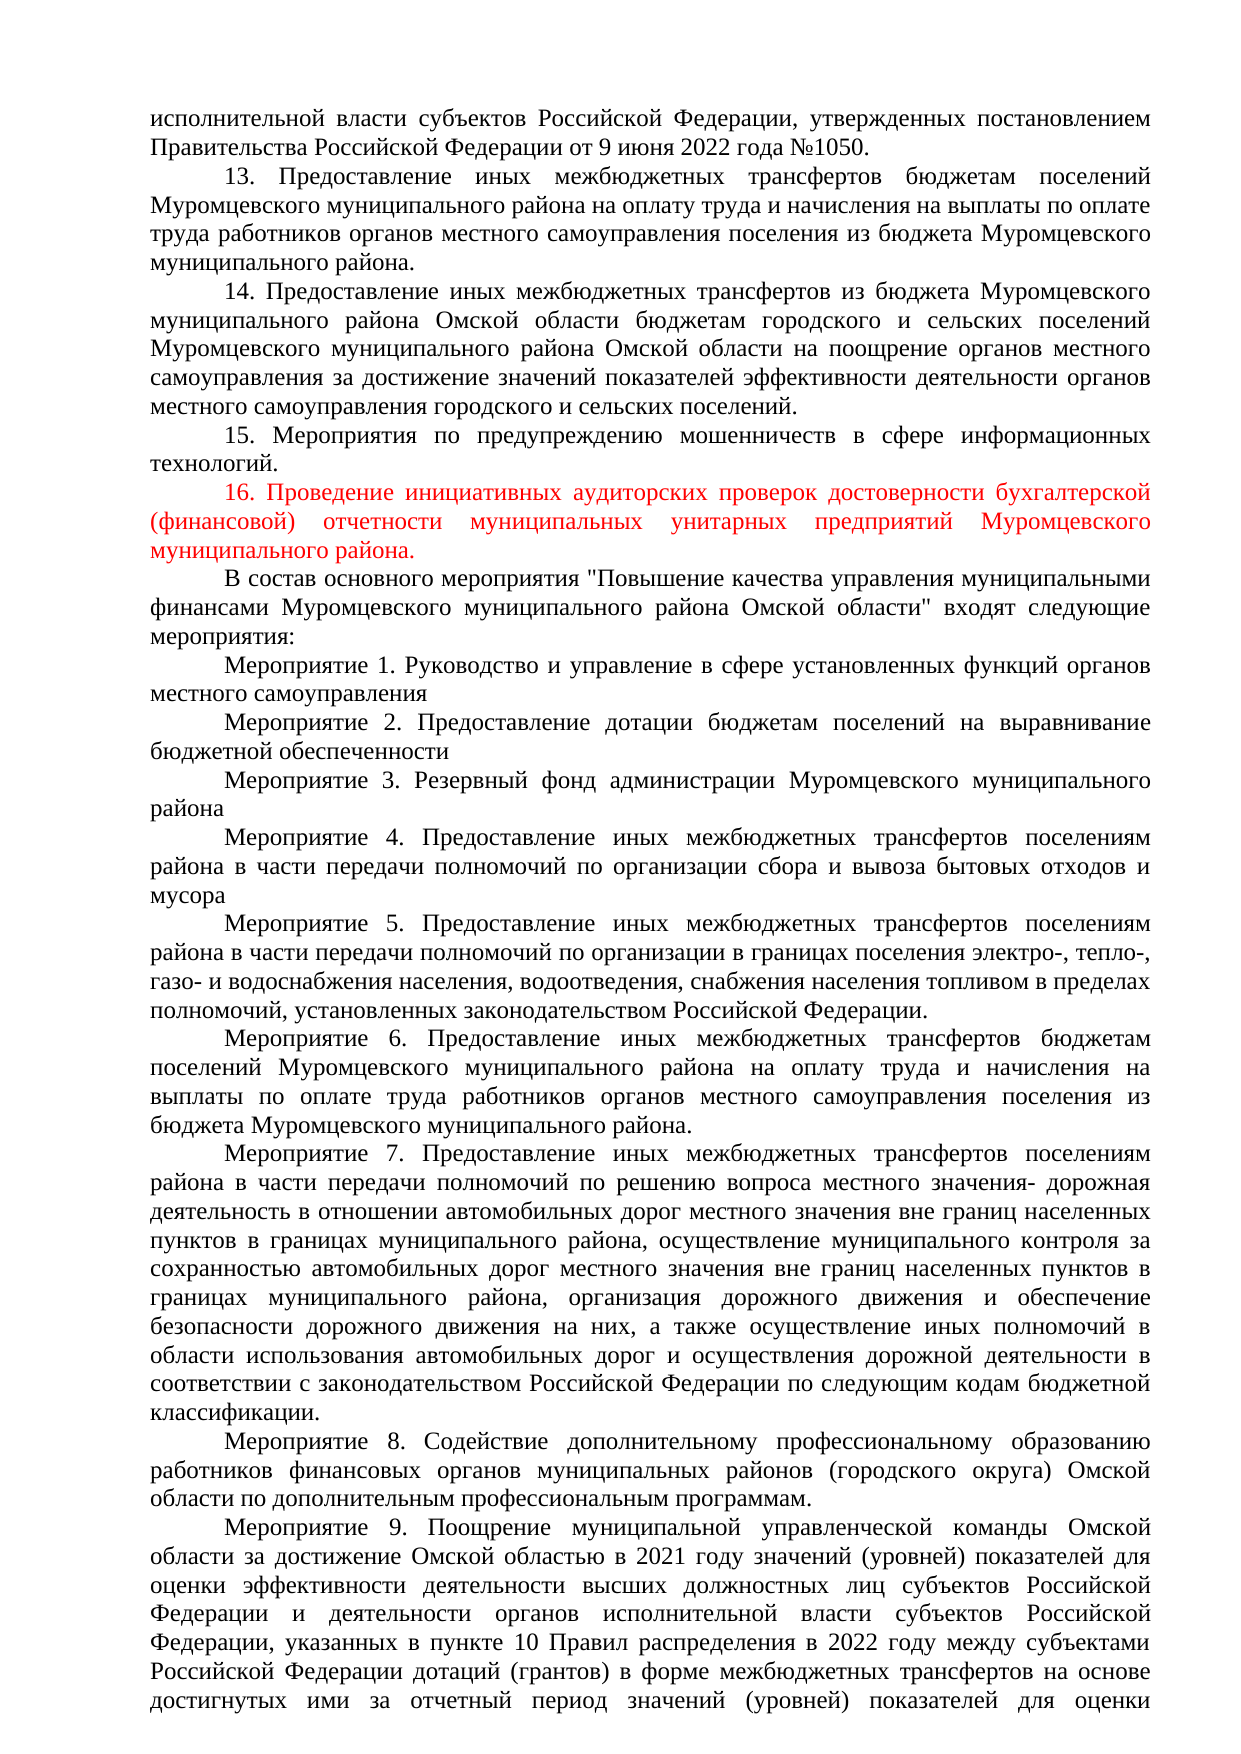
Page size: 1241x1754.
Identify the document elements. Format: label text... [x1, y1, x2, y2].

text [150, 1512, 1152, 1713]
text В состав основного мероприятия "Повышение качества управления муниципальными финансами Муромцевского муниципального района Омской области" входят следующие мероприятия: [150, 563, 1152, 650]
text 13. Предоставление иных межбюджетных трансфертов бюджетам поселений Муромцевского муниципального района на оплату труда и начисления на выплаты по оплате труда работников органов местного самоуправления поселения из бюджета Муромцевского муниципального района. [150, 161, 1152, 276]
text Мероприятие 1. Руководство и управление в сфере установленных функций органов местного самоуправления [150, 650, 1152, 707]
text Мероприятие 3. Резервный фонд администрации Муромцевского муниципального района [150, 765, 1152, 822]
text Мероприятие 5. Предоставление иных межбюджетных трансфертов поселениям района в части передачи полномочий по организации в границах поселения электро-, тепло-, газо- и водоснабжения населения, водоотведения, снабжения населения топливом в пределах полномочий, установленных законодательством Российской Федерации. [150, 908, 1152, 1023]
text Мероприятие 2. Предоставление дотации бюджетам поселений на выравнивание бюджетной обеспеченности [150, 707, 1152, 765]
text 16. Проведение инициативных аудиторских проверок достоверности бухгалтерской (финансовой) отчетности муниципальных унитарных предприятий Муромцевского муниципального района. [150, 477, 1152, 563]
text Мероприятие 4. Предоставление иных межбюджетных трансфертов поселениям района в части передачи полномочий по организации сбора и вывоза бытовых отходов и мусора [150, 822, 1152, 908]
text 14. Предоставление иных межбюджетных трансфертов из бюджета Муромцевского муниципального района Омской области бюджетам городского и сельских поселений Муромцевского муниципального района Омской области на поощрение органов местного самоуправления за достижение значений показателей эффективности деятельности органов местного самоуправления городского и сельских поселений. [150, 276, 1152, 420]
text Мероприятие 8. Содействие дополнительному профессиональному образованию работников финансовых органов муниципальных районов (городского округа) Омской области по дополнительным профессиональным программам. [150, 1426, 1152, 1512]
text Мероприятие 6. Предоставление иных межбюджетных трансфертов бюджетам поселений Муромцевского муниципального района на оплату труда и начисления на выплаты по оплате труда работников органов местного самоуправления поселения из бюджета Муромцевского муниципального района. [150, 1023, 1152, 1138]
text 15. Мероприятия по предупреждению мошенничеств в сфере информационных технологий. [150, 420, 1152, 477]
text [150, 103, 1152, 161]
text Мероприятие 7. Предоставление иных межбюджетных трансфертов поселениям района в части передачи полномочий по решению вопроса местного значения- дорожная деятельность в отношении автомобильных дорог местного значения вне границ населенных пунктов в границах муниципального района, осуществление муниципального контроля за сохранностью автомобильных дорог местного значения вне границ населенных пунктов в границах муниципального района, организация дорожного движения и обеспечение безопасности дорожного движения на них, а также осуществление иных полномочий в области использования автомобильных дорог и осуществления дорожной деятельности в соответствии с законодательством Российской Федерации по следующим кодам бюджетной классификации. [150, 1138, 1152, 1426]
